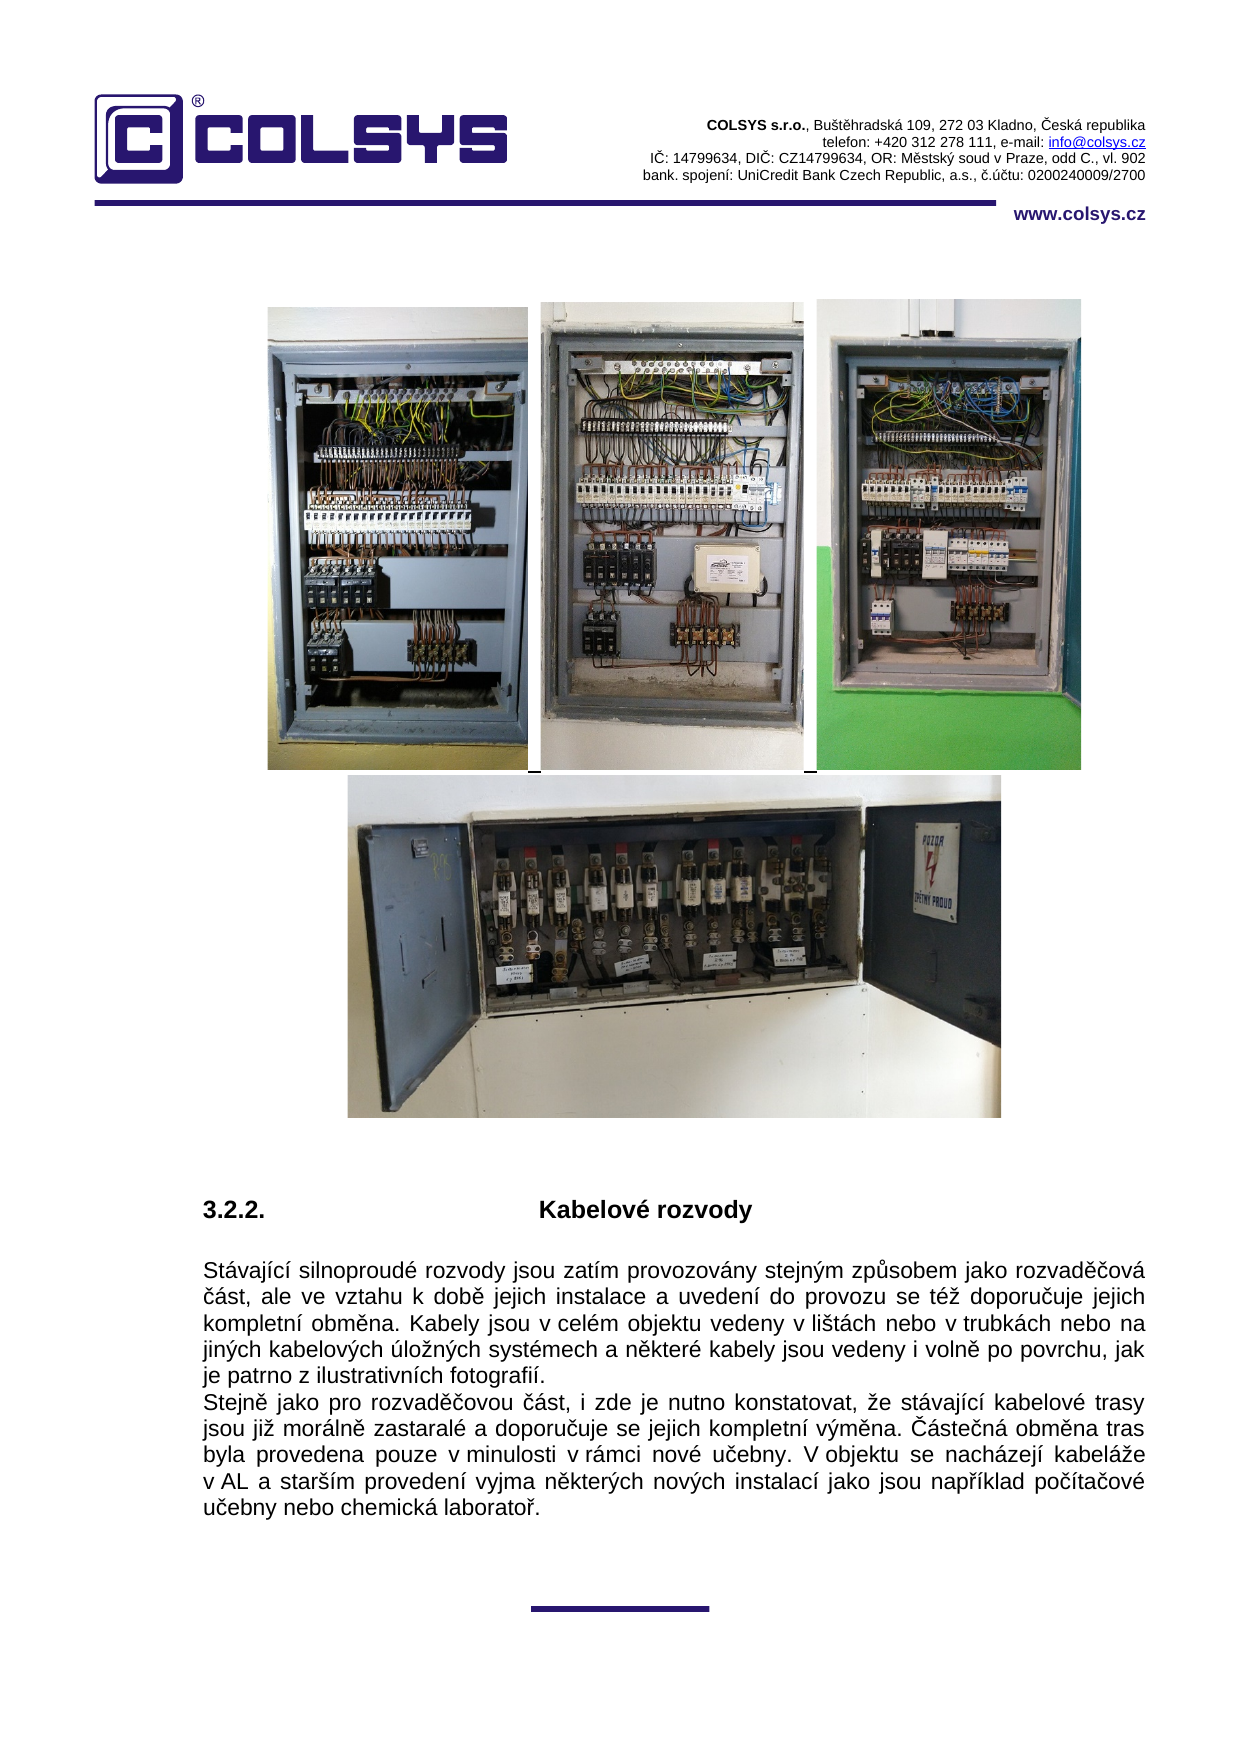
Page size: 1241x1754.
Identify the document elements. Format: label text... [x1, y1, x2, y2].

picture [267, 307, 528, 770]
subtitle Kabelové rozvody [203, 1195, 1146, 1224]
picture [816, 299, 1082, 770]
text Stejně jako pro rozvaděčovou část, i zde je nutno konstatovat, že stávající kabelové trasy jsou již morálně zastaralé a doporučuje se jejich kompletní výměna. Částečná obměna tras byla provedena pouze v minulosti v rámci nové učebny. V objektu se nacházejí kabeláže v AL a starším provedení vyjma některých nových instalací jako jsou například počítačové učebny nebo chemická laboratoř. [203, 1388, 1146, 1520]
picture [347, 775, 1002, 1118]
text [203, 299, 1146, 1118]
picture [540, 302, 804, 770]
text Stávající silnoproudé rozvody jsou zatím provozovány stejným způsobem jako rozvaděčová část, ale ve vztahu k době jejich instalace a uvedení do provozu se též doporučuje jejich kompletní obměna. Kabely jsou v celém objektu vedeny v lištách nebo v trubkách nebo na jiných kabelových úložných systémech a některé kabely jsou vedeny i volně po povrchu, jak je patrno z ilustrativních fotografií. [203, 1257, 1146, 1388]
